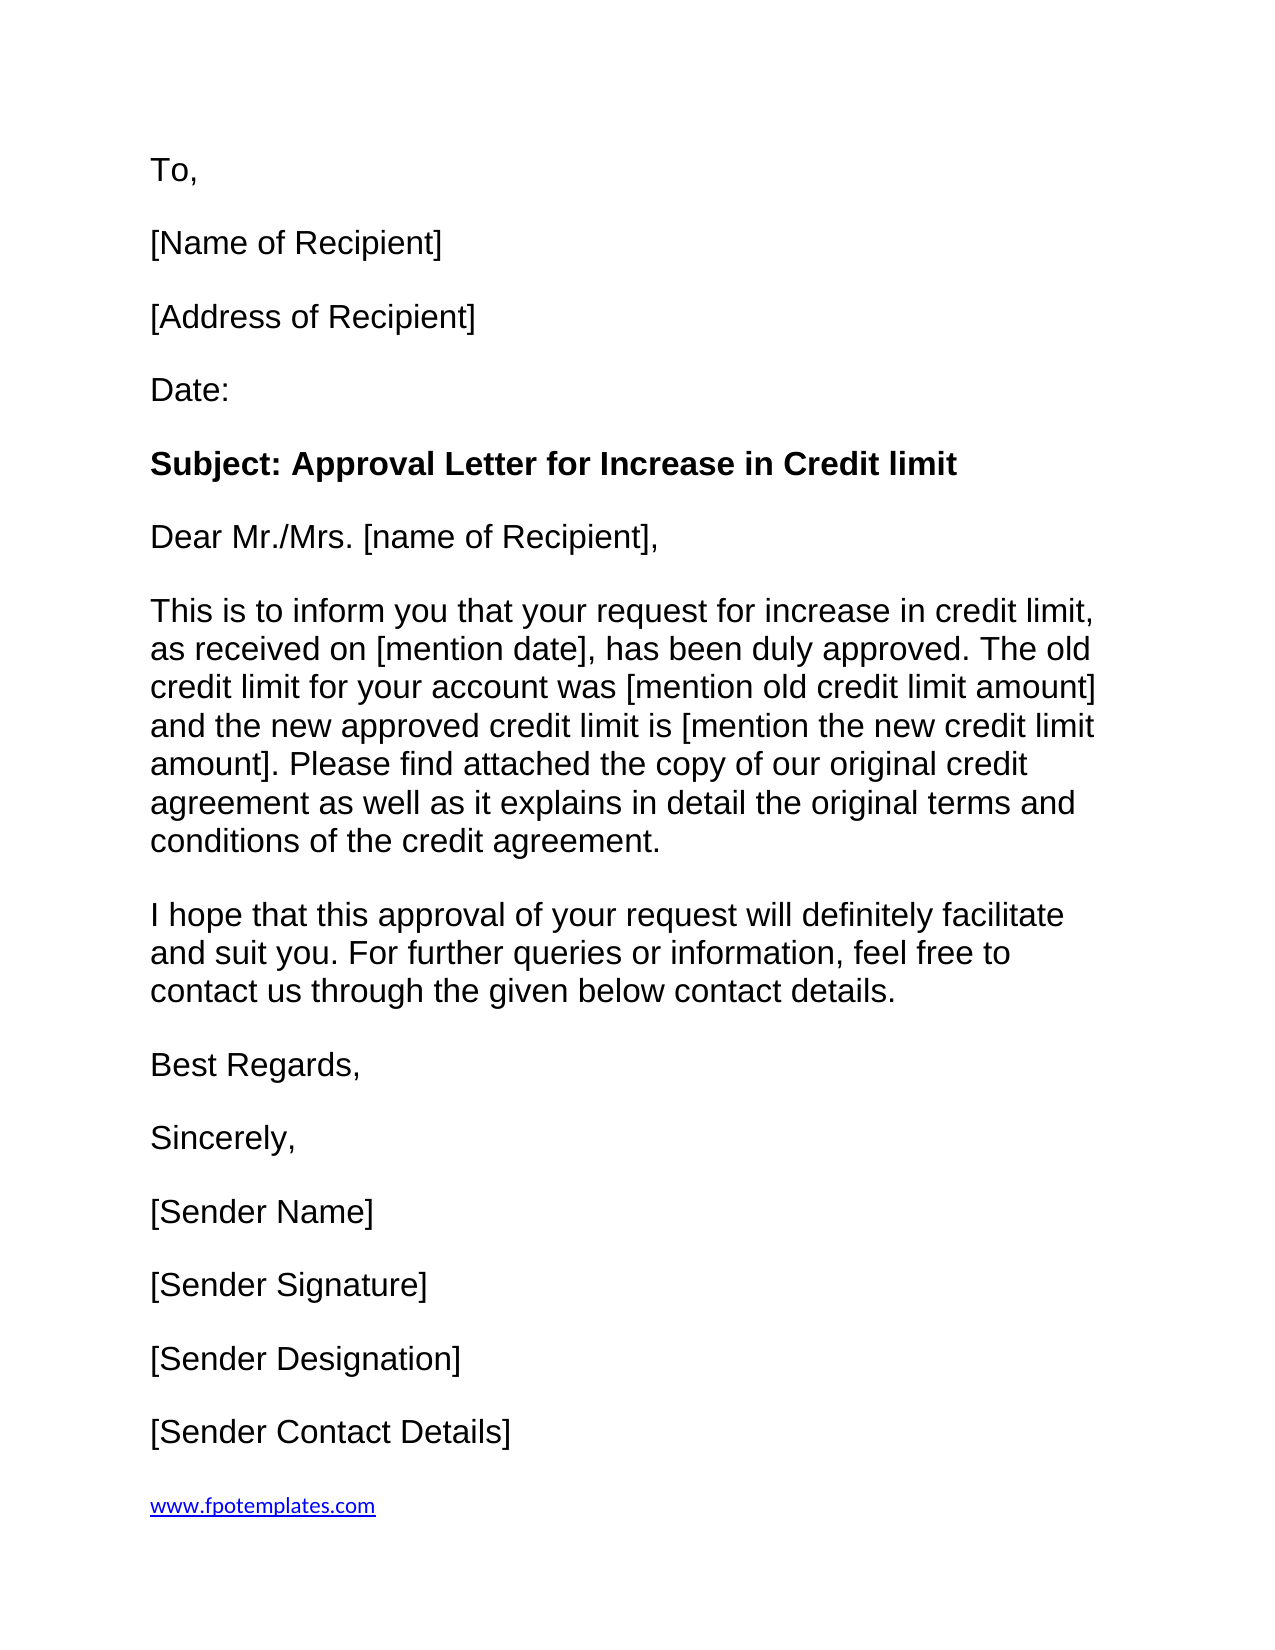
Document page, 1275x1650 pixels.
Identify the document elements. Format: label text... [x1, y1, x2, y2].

text [Name of Recipient] [150, 223, 1125, 262]
text [Sender Designation] [150, 1339, 1125, 1377]
text [Sender Name] [150, 1192, 1125, 1230]
text This is to inform you that your request for increase in credit limit, as received on [mention date], has been duly approved. The old credit limit for your account was [mention old credit limit amount] and the new approved credit limit is [mention the new credit limit amount]. Please find attached the copy of our original credit agreement as well as it explains in detail the original terms and conditions of the credit agreement. [150, 591, 1125, 860]
text Dear Mr./Mrs. [name of Recipient], [150, 517, 1125, 556]
text Subject: Approval Letter for Increase in Credit limit [150, 444, 1125, 482]
text Date: [150, 370, 1125, 409]
text Sincerely, [150, 1118, 1125, 1157]
text [Sender Signature] [150, 1265, 1125, 1304]
text [Address of Recipient] [150, 297, 1125, 335]
text [Sender Contact Details] [150, 1412, 1125, 1451]
text Best Regards, [150, 1045, 1125, 1083]
text I hope that this approval of your request will definitely facilitate and suit you. For further queries or information, feel free to contact us through the given below contact details. [150, 895, 1125, 1010]
text To, [150, 150, 1125, 188]
